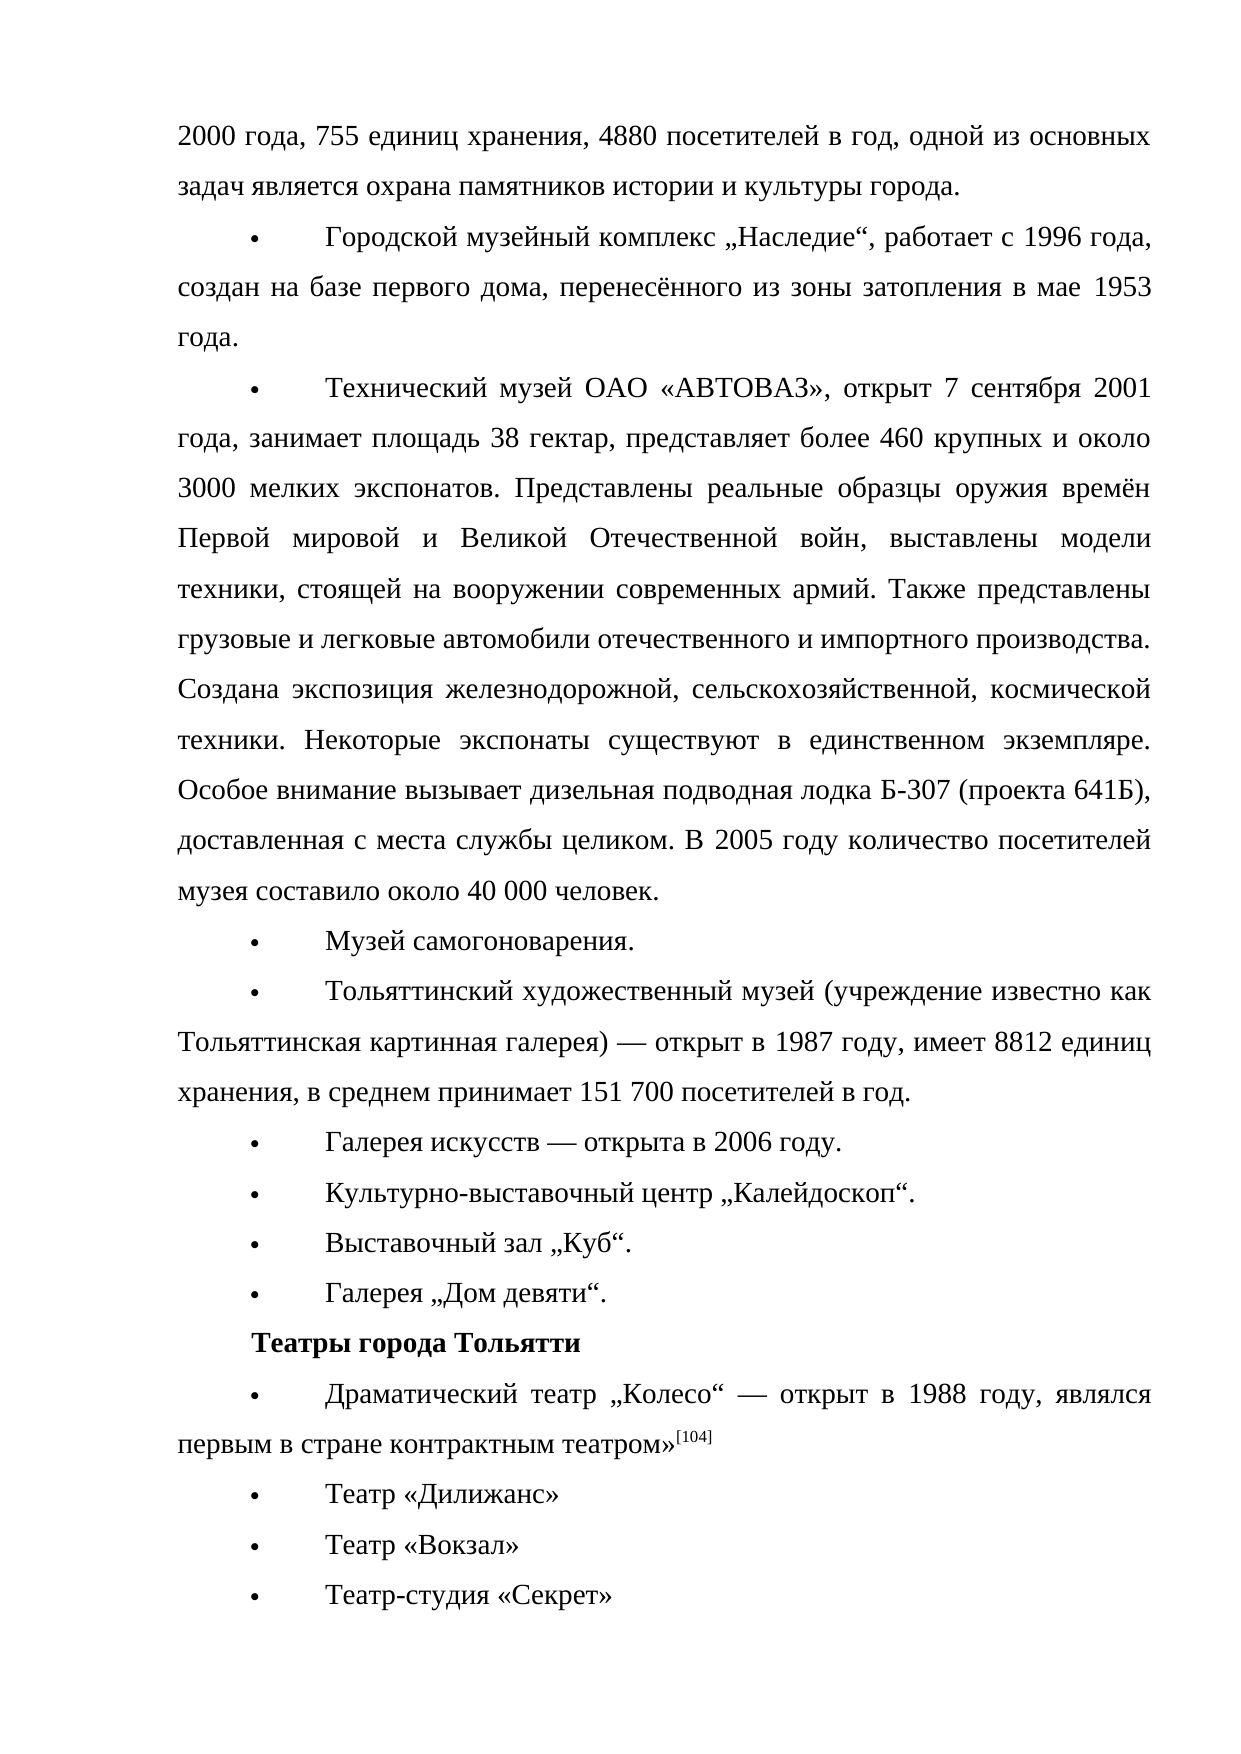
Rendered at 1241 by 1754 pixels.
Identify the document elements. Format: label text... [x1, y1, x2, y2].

list Музей самогоноварения. [177, 923, 1152, 957]
list Тольяттинский художественный музей (учреждение известно как Тольяттинская картинная галерея) — открыт в 1987 году, имеет 8812 единиц хранения, в среднем принимает 151 700 посетителей в год. [177, 973, 1152, 1108]
list Театр «Вокзал» [177, 1527, 1152, 1560]
list Галерея „Дом девяти“. [177, 1275, 1152, 1309]
list Театр-студия «Секрет» [177, 1577, 1152, 1611]
list Драматический театр „Колесо“ — открыт в 1988 году, являлся первым в стране контрактным театром»[104] [177, 1376, 1152, 1460]
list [177, 118, 1152, 202]
list Культурно-выставочный центр „Калейдоскоп“. [177, 1175, 1152, 1208]
list Галерея искусств — открыта в 2006 году. [177, 1124, 1152, 1158]
list Театр «Дилижанс» [177, 1477, 1152, 1510]
list Выставочный зал „Куб“. [177, 1225, 1152, 1258]
list Городской музейный комплекс „Наследие“, работает с 1996 года, создан на базе первого дома, перенесённого из зоны затопления в мае 1953 года. [177, 219, 1152, 353]
list Технический музей ОАО «АВТОВАЗ», открыт 7 сентября 2001 года, занимает площадь 38 гектар, представляет более 460 крупных и около 3000 мелких экспонатов. Представлены реальные образцы оружия времён Первой мировой и Великой Отечественной войн, выставлены модели техники, стоящей на вооружении современных армий. Также представлены грузовые и легковые автомобили отечественного и импортного производства. Создана экспозиция железнодорожной, сельскохозяйственной, космической техники. Некоторые экспонаты существуют в единственном экземпляре. Особое внимание вызывает дизельная подводная лодка Б-307 (проекта 641Б), доставленная с места службы целиком. В 2005 году количество посетителей музея составило около 40 000 человек. [177, 370, 1152, 906]
text Театры города Тольятти [177, 1326, 1152, 1359]
